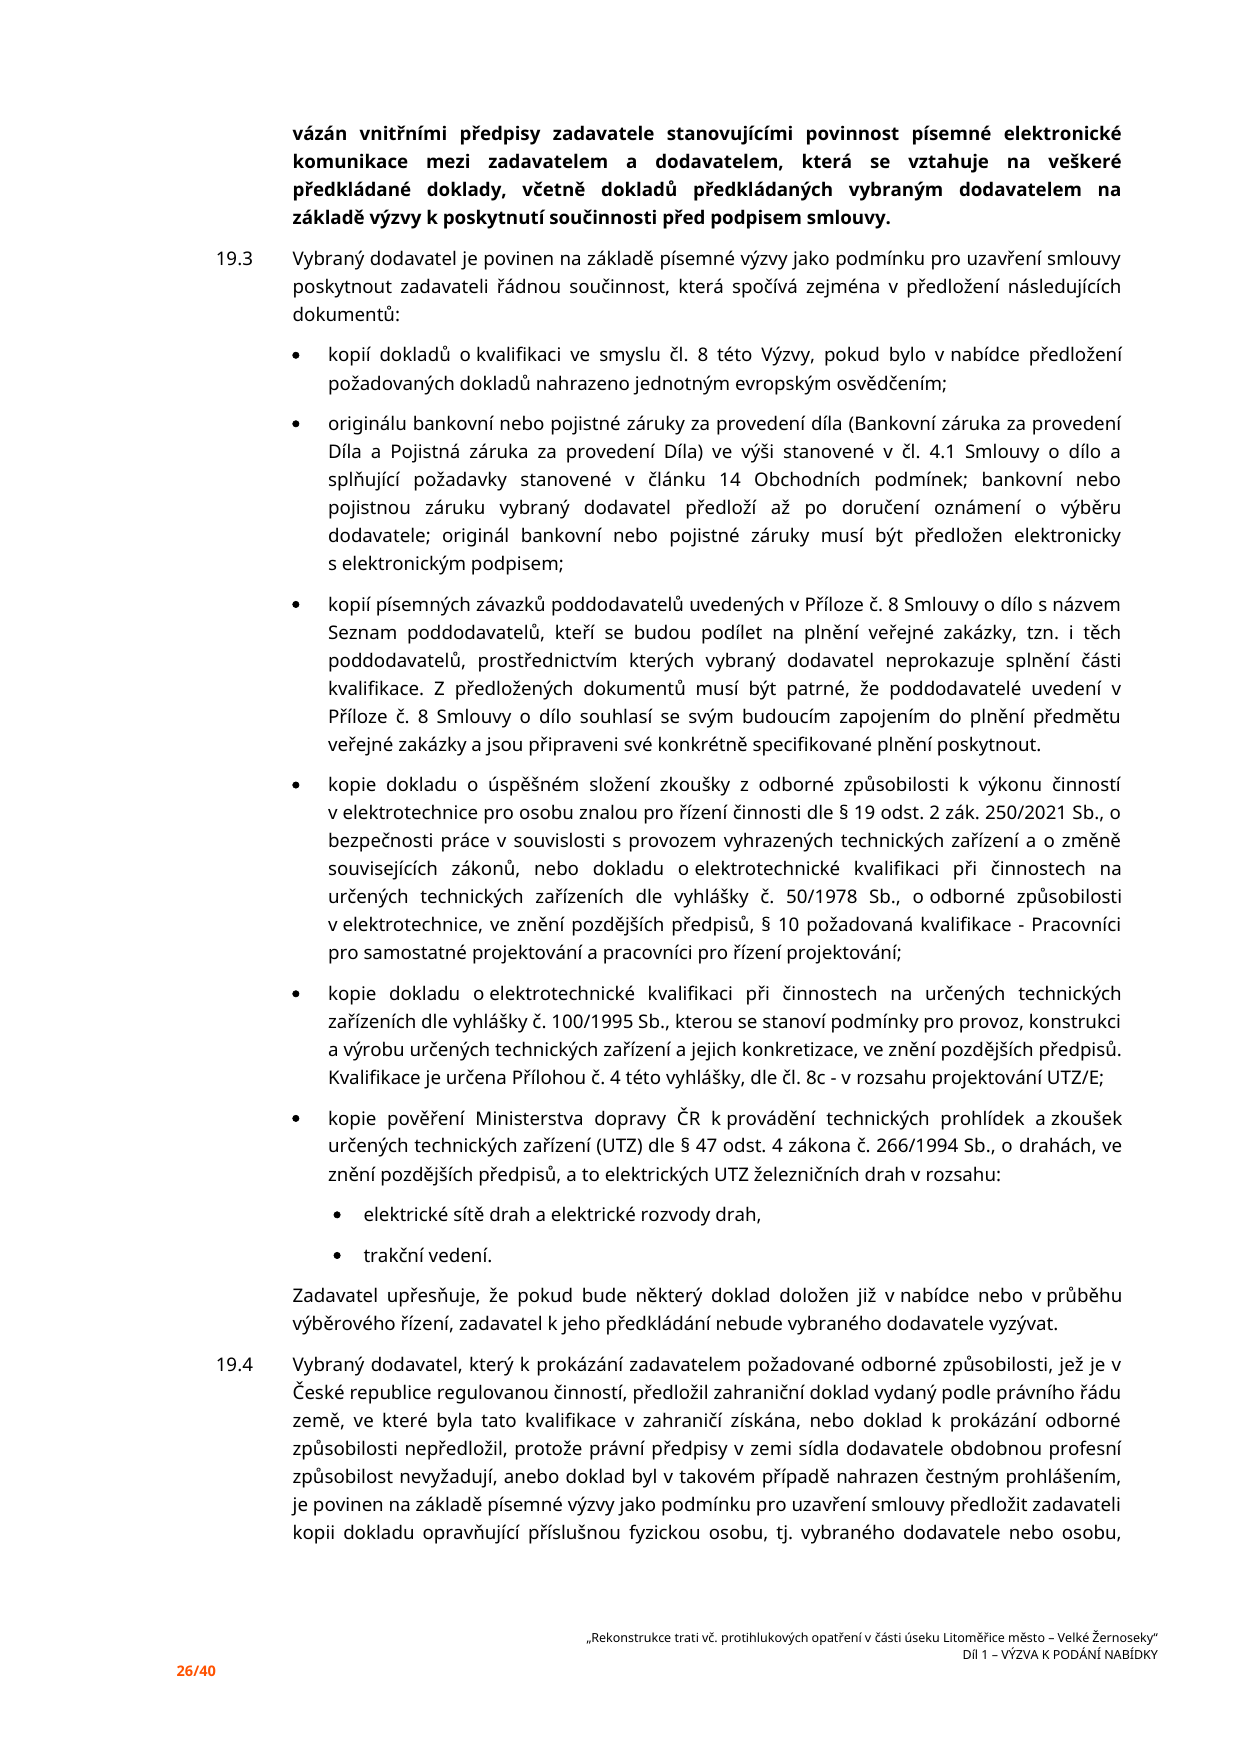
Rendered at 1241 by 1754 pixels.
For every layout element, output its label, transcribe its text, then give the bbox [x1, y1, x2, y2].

text kopií písemných závazků poddodavatelů uvedených v Příloze č. 8 Smlouvy o dílo s názvem Seznam poddodavatelů, kteří se budou podílet na plnění veřejné zakázky, tzn. i těch poddodavatelů, prostřednictvím kterých vybraný dodavatel neprokazuje splnění části kvalifikace. Z předložených dokumentů musí být patrné, že poddodavatelé uvedení v Příloze č. 8 Smlouvy o dílo souhlasí se svým budoucím zapojením do plnění předmětu veřejné zakázky a jsou připraveni své konkrétně specifikované plnění poskytnout. [292, 591, 1122, 757]
text Vybraný dodavatel je povinen na základě písemné výzvy jako podmínku pro uzavření smlouvy poskytnout zadavateli řádnou součinnost, která spočívá zejména v předložení následujících dokumentů: [216, 245, 1122, 327]
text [216, 1351, 1122, 1544]
text elektrické sítě drah a elektrické rozvody drah, [334, 1201, 1122, 1227]
text kopií dokladů o kvalifikaci ve smyslu čl. 8 této Výzvy, pokud bylo v nabídce předložení požadovaných dokladů nahrazeno jednotným evropským osvědčením; [292, 342, 1122, 395]
text Zadavatel upřesňuje, že pokud bude některý doklad doložen již v nabídce nebo v průběhu výběrového řízení, zadavatel k jeho předkládání nebude vybraného dodavatele vyzývat. [292, 1282, 1122, 1336]
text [216, 121, 1122, 230]
text originálu bankovní nebo pojistné záruky za provedení díla (Bankovní záruka za provedení Díla a Pojistná záruka za provedení Díla) ve výši stanovené v čl. 4.1 Smlouvy o dílo a splňující požadavky stanovené v článku 14 Obchodních podmínek; bankovní nebo pojistnou záruku vybraný dodavatel předloží až po doručení oznámení o výběru dodavatele; originál bankovní nebo pojistné záruky musí být předložen elektronicky s elektronickým podpisem; [292, 410, 1122, 576]
text trakční vedení. [334, 1242, 1122, 1267]
text kopie dokladu o elektrotechnické kvalifikaci při činnostech na určených technických zařízeních dle vyhlášky č. 100/1995 Sb., kterou se stanoví podmínky pro provoz, konstrukci a výrobu určených technických zařízení a jejich konkretizace, ve znění pozdějších předpisů. Kvalifikace je určena Přílohou č. 4 této vyhlášky, dle čl. 8c - v rozsahu projektování UTZ/E; [292, 980, 1122, 1090]
text kopie dokladu o úspěšném složení zkoušky z odborné způsobilosti k výkonu činností v elektrotechnice pro osobu znalou pro řízení činnosti dle § 19 odst. 2 zák. 250/2021 Sb., o bezpečnosti práce v souvislosti s provozem vyhrazených technických zařízení a o změně souvisejících zákonů, nebo dokladu o elektrotechnické kvalifikaci při činnostech na určených technických zařízeních dle vyhlášky č. 50/1978 Sb., o odborné způsobilosti v elektrotechnice, ve znění pozdějších předpisů, § 10 požadovaná kvalifikace - Pracovníci pro samostatné projektování a pracovníci pro řízení projektování; [292, 772, 1122, 965]
text kopie pověření Ministerstva dopravy ČR k provádění technických prohlídek a zkoušek určených technických zařízení (UTZ) dle § 47 odst. 4 zákona č. 266/1994 Sb., o drahách, ve znění pozdějších předpisů, a to elektrických UTZ železničních drah v rozsahu: [292, 1105, 1122, 1186]
